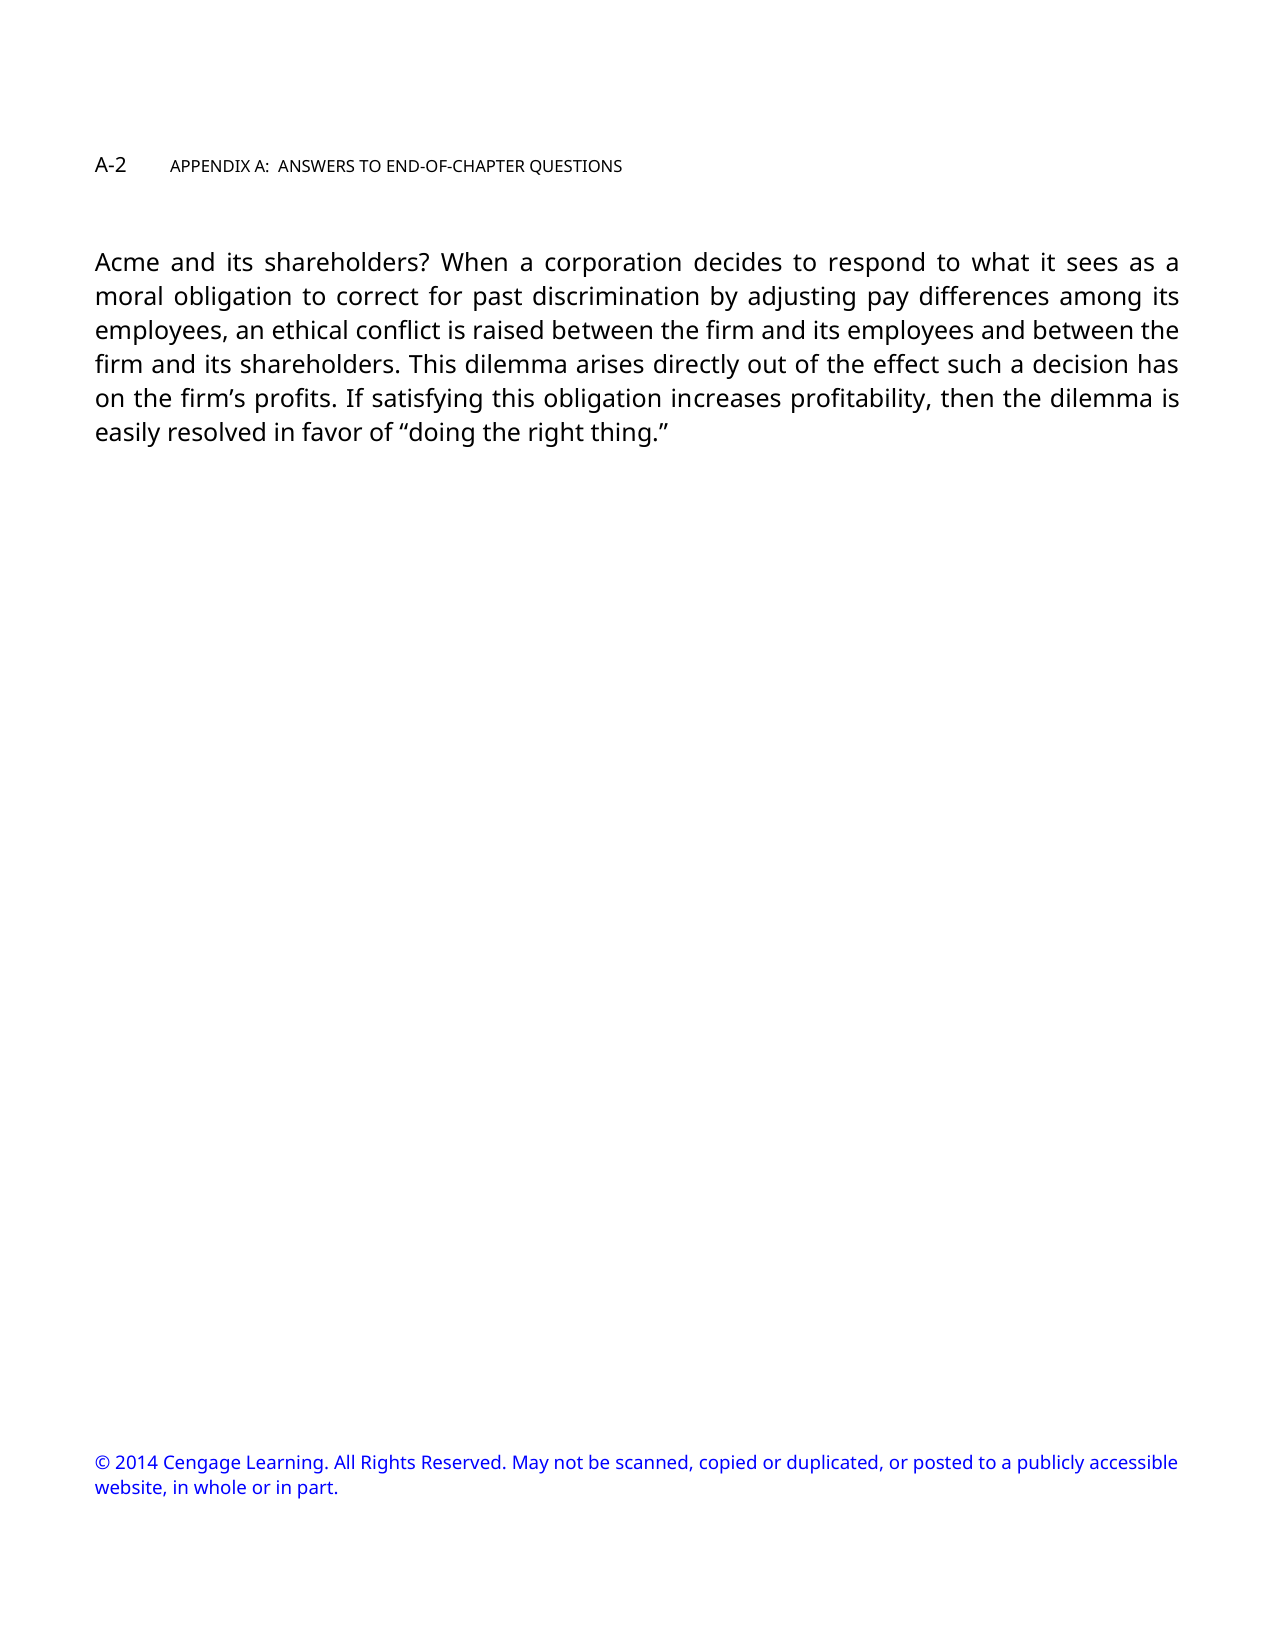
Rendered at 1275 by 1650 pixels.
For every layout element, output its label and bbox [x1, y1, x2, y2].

text [94, 244, 1181, 449]
